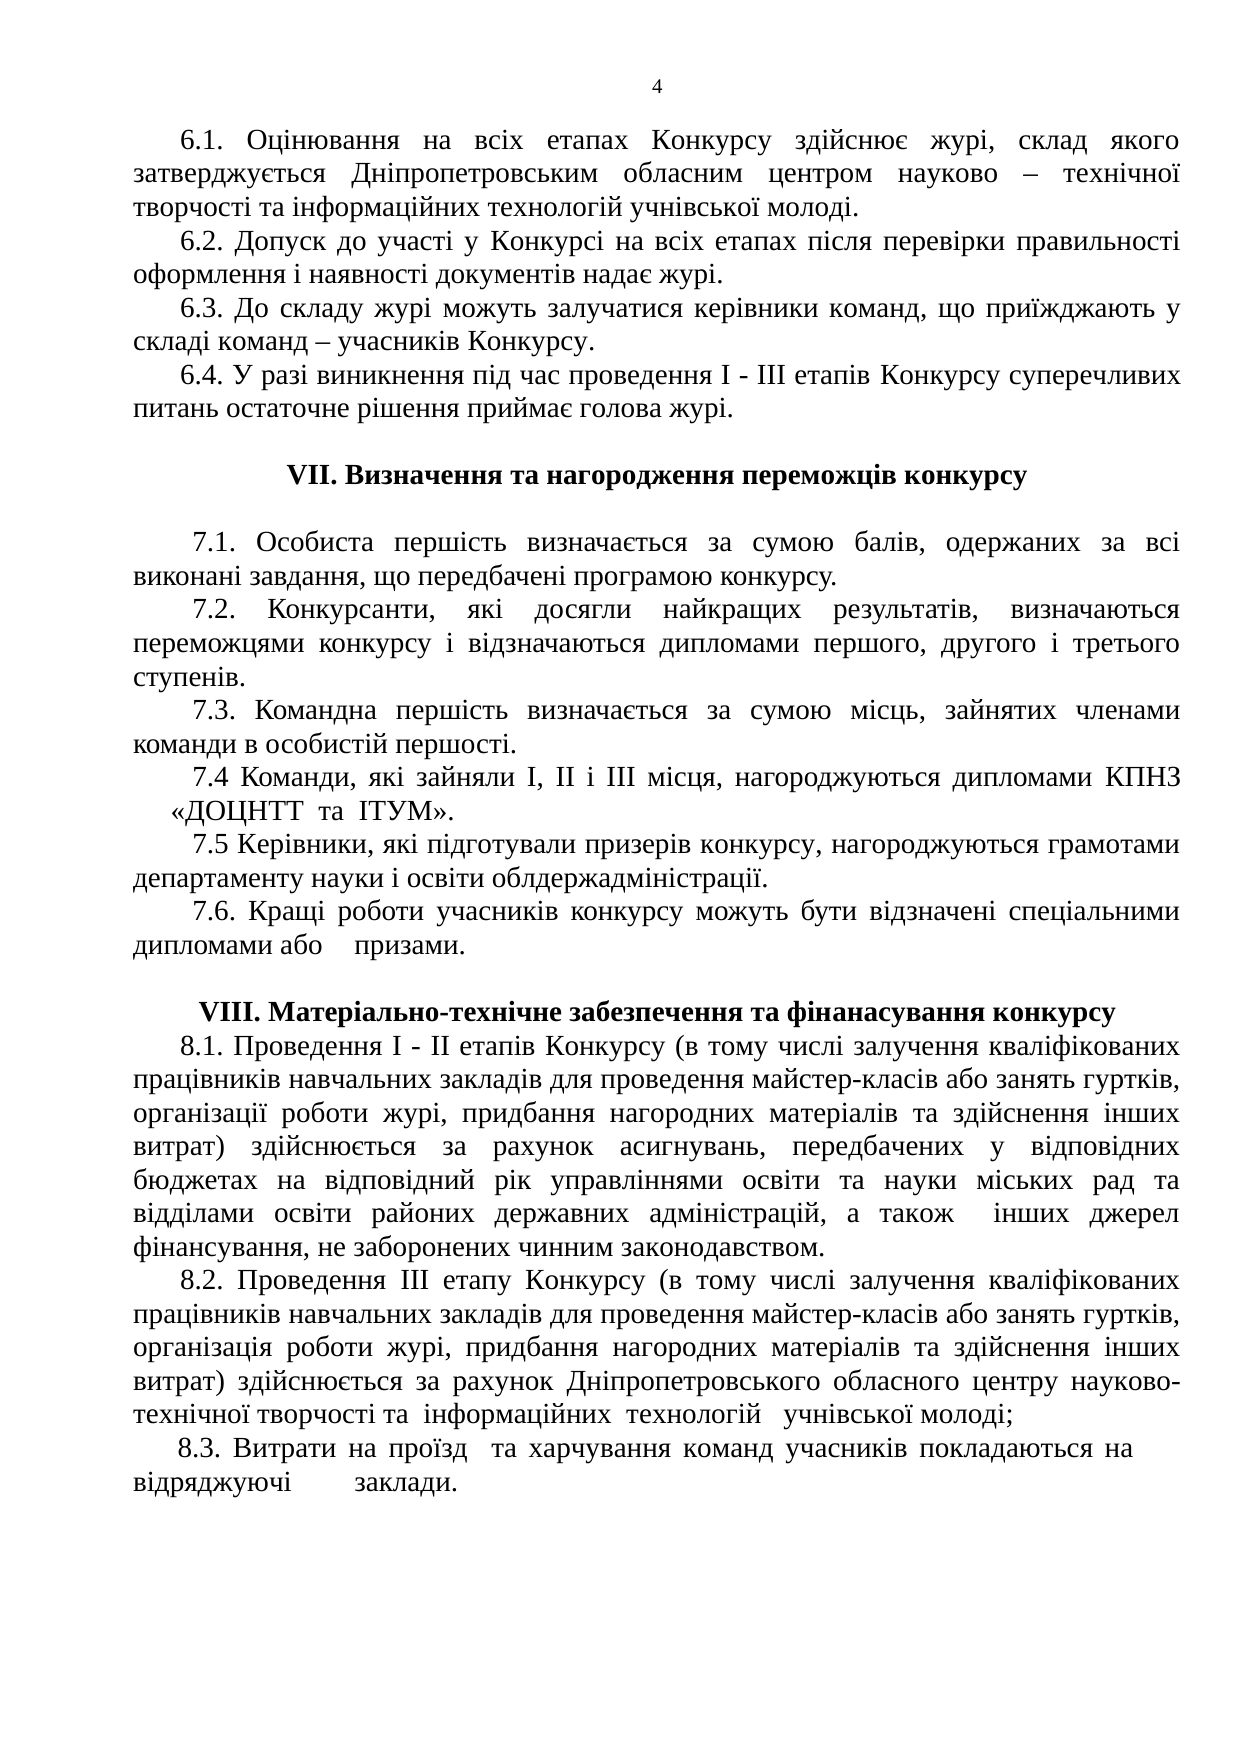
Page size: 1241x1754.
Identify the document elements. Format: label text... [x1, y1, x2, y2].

text 7.2. Конкурсанти, які досягли найкращих результатів, визначаються переможцями конкурсу і відзначаються дипломами першого, другого і третього ступенів. [133, 592, 1181, 692]
text VІІ. Визначення та нагородження переможців конкурсу [180, 457, 1134, 491]
text 8.1. Проведення І - ІІ етапів Конкурсу (в тому числі залучення кваліфікованих працівників навчальних закладів для проведення майстер-класів або занять гуртків, організації роботи журі, придбання нагородних матеріалів та здійснення інших витрат) здійснюється за рахунок асигнувань, передбачених у відповідних бюджетах на відповідний рік управліннями освіти та науки міських рад та відділами освіти районих державних адміністрацій, а також інших джерел фінансування, не заборонених чинним законодавством. [133, 1028, 1181, 1262]
text 7.4 Команди, які зайняли І, ІІ і ІІІ місця, нагороджуються дипломами КПНЗ «ДОЦНТТ та ІТУМ». [170, 759, 1181, 826]
text 7.5 Керівники, які підготували призерів конкурсу, нагороджуються грамотами департаменту науки і освіти облдержадміністрації. [133, 826, 1181, 893]
text 6.2. Допуск до участі у Конкурсі на всіх етапах після перевірки правильності оформлення і наявності документів надає журі. [133, 223, 1181, 290]
text 6.1. Оцінювання на всіх етапах Конкурсу здійснює журі, склад якого затверджується Дніпропетровським обласним центром науково – технічної творчості та інформаційних технологій учнівської молоді. [133, 122, 1181, 223]
text 7.3. Командна першість визначається за сумою місць, зайнятих членами команди в особистій першості. [133, 692, 1181, 759]
text 7.1. Особиста першість визначається за сумою балів, одержаних за всі виконані завдання, що передбачені програмою конкурсу. [133, 524, 1181, 592]
text 6.4. У разі виникнення під час проведення І - ІІІ етапів Конкурсу суперечливих питань остаточне рішення приймає голова журі. [133, 357, 1181, 424]
text 7.6. Кращі роботи учасників конкурсу можуть бути відзначені спеціальними дипломами або призами. [133, 893, 1181, 961]
text 8.3. Витрати на проїзд та харчування команд учасників покладаються на відряджуючі заклади. [133, 1430, 1134, 1497]
text VІІІ. Матеріально-технічне забезпечення та фінанасування конкурсу [180, 994, 1134, 1028]
text 6.3. До складу журі можуть залучатися керівники команд, що приїжджають у складі команд – учасників Конкурсу. [133, 290, 1181, 357]
text 8.2. Проведення IІІ етапу Конкурсу (в тому числі залучення кваліфікованих працівників навчальних закладів для проведення майстер-класів або занять гуртків, організація роботи журі, придбання нагородних матеріалів та здійснення інших витрат) здійснюється за рахунок Дніпропетровського обласного центру науково-технічної творчості та інформаційних технологій учнівської молоді; [133, 1262, 1181, 1430]
